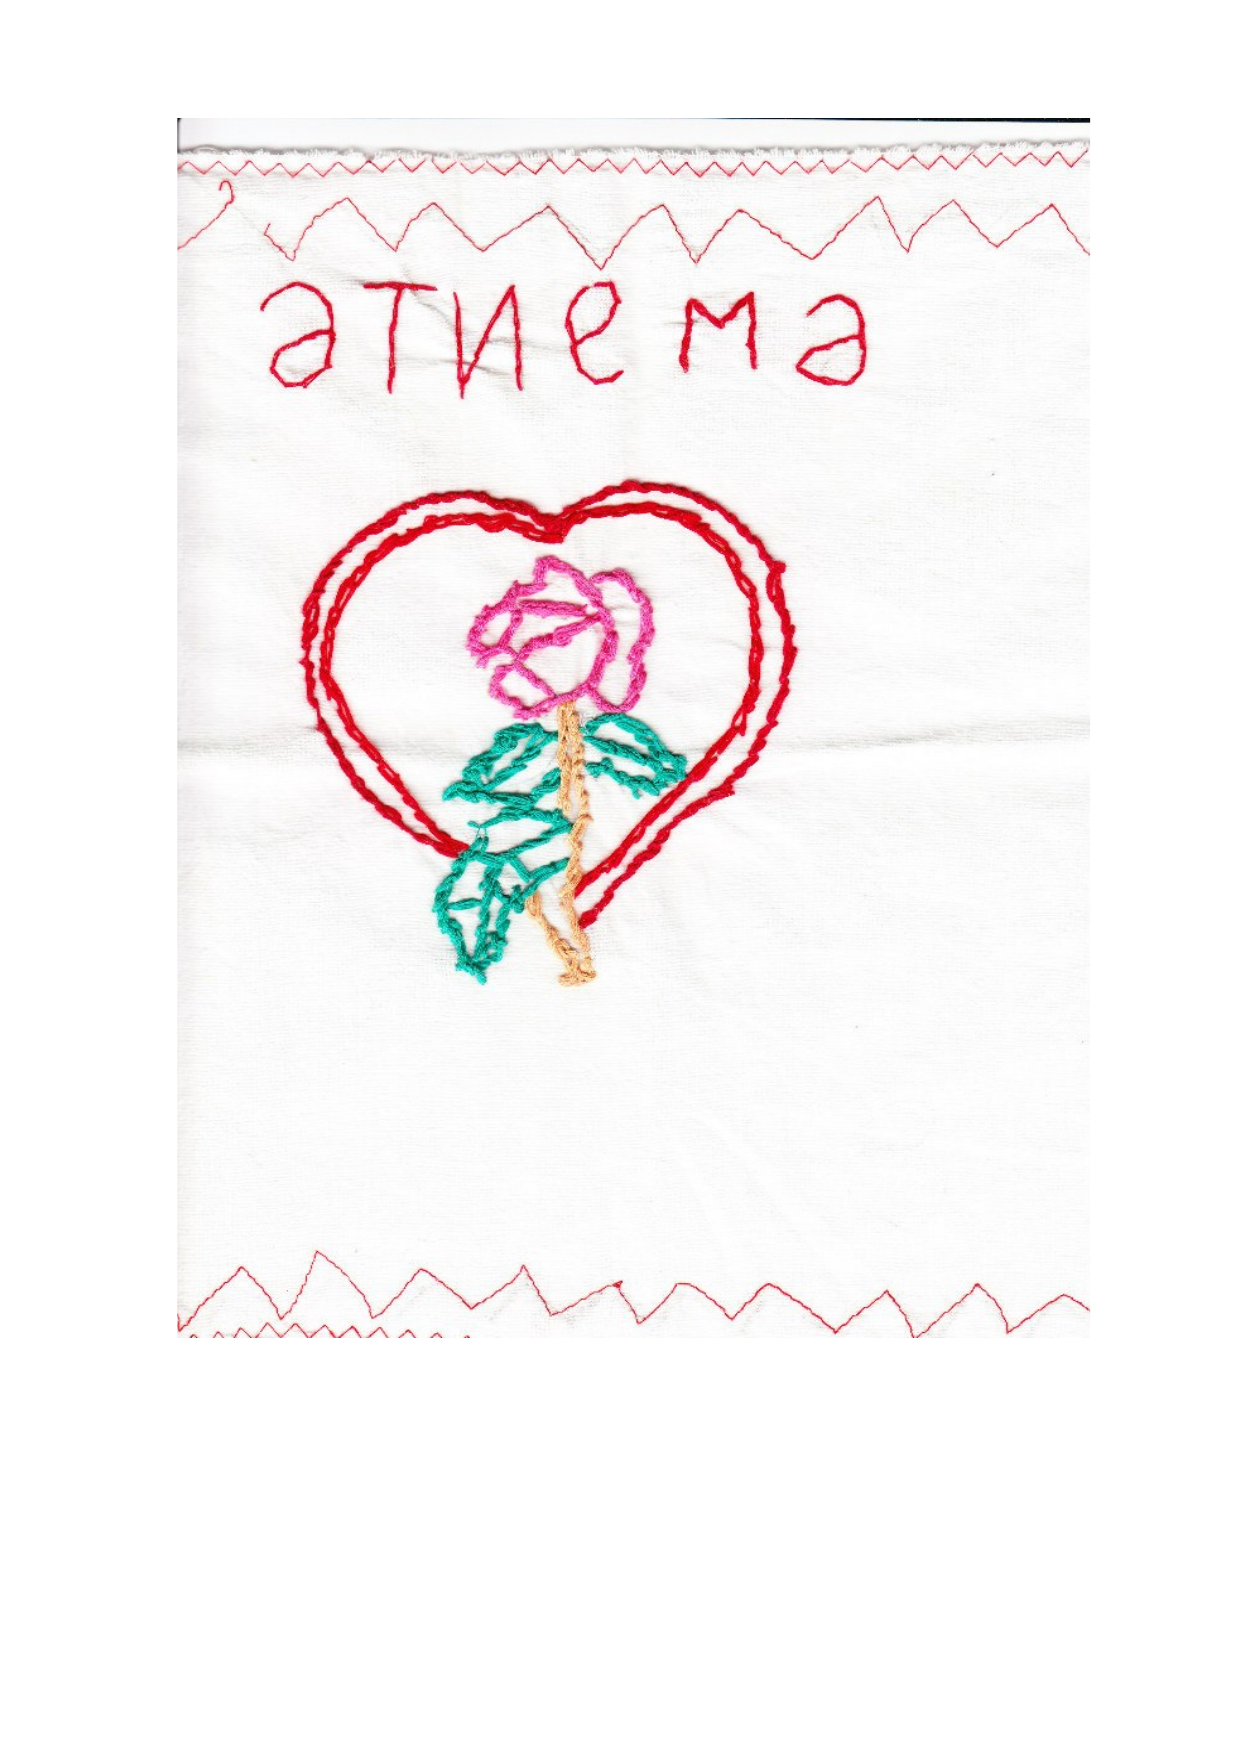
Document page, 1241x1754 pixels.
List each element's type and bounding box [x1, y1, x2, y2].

picture [177, 118, 1091, 1338]
